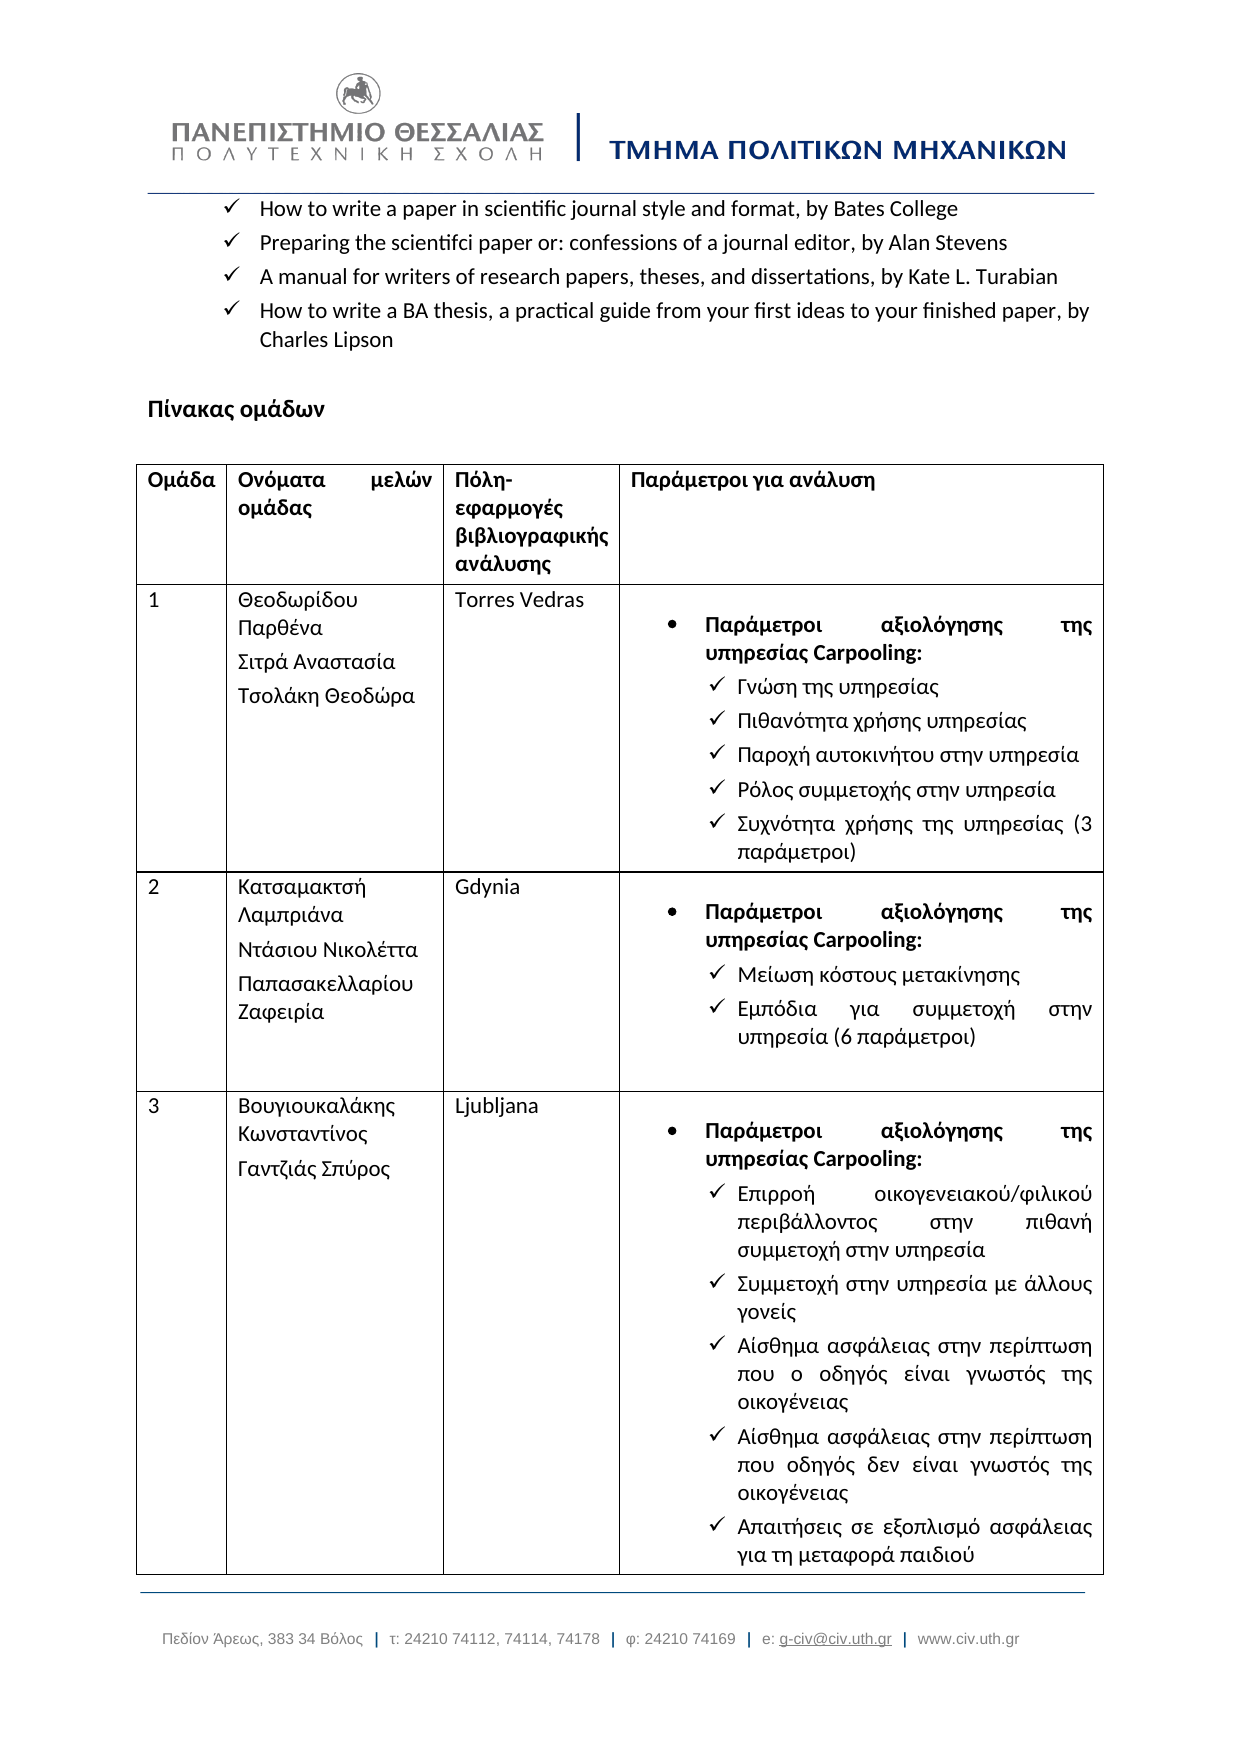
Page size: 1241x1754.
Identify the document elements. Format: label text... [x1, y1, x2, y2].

picture [147, 73, 1095, 194]
table_header Παράμετροι για ανάλυση [620, 465, 1103, 584]
table_cell Βουγιουκαλάκης Κωνσταντίνος Γαντζιάς Σπύρος [227, 1092, 443, 1574]
table_cell 2 [137, 873, 226, 1091]
table_cell Θεοδωρίδου Παρθένα Σιτρά Αναστασία Τσολάκη Θεοδώρα [227, 585, 443, 871]
list How to write a BA thesis, a practical guide from your first ideas to your finished paper, by Charles Lipson [222, 297, 1092, 353]
table_cell Κατσαμακτσή Λαμπριάνα Ντάσιου Νικολέττα Παπασακελλαρίου Ζαφειρία [227, 873, 443, 1091]
text Πίνακας ομάδων [148, 393, 1092, 424]
table_cell Gdynia [444, 873, 619, 1091]
table_header Ονόματα μελών ομάδας [227, 465, 443, 584]
table_cell Παράμετροι αξιολόγησης της υπηρεσίας Carpooling: Μείωση κόστους μετακίνησης Εμπόδια για συμμετοχή στην υπηρεσία (6 παράμετροι) [620, 873, 1103, 1091]
table_header Ομάδα [137, 465, 226, 584]
table_cell Torres Vedras [444, 585, 619, 871]
table_cell 3 [137, 1092, 226, 1574]
table_cell Ljubljana [444, 1092, 619, 1574]
table_header Πόλη-εφαρμογές βιβλιογραφικής ανάλυσης [444, 465, 619, 584]
list A manual for writers of research papers, theses, and dissertations, by Kate L. Turabian [222, 262, 1092, 290]
table_cell 1 [137, 585, 226, 871]
table_cell Παράμετροι αξιολόγησης της υπηρεσίας Carpooling: Γνώση της υπηρεσίας Πιθανότητα χρήσης υπηρεσίας Παροχή αυτοκινήτου στην υπηρεσία Ρόλος συμμετοχής στην υπηρεσία Συχνότητα χρήσης της υπηρεσίας (3 παράμετροι) [620, 585, 1103, 871]
list Preparing the scientifci paper or: confessions of a journal editor, by Alan Stevens [222, 228, 1092, 256]
list How to write a paper in scientific journal style and format, by Bates College [222, 194, 1092, 222]
